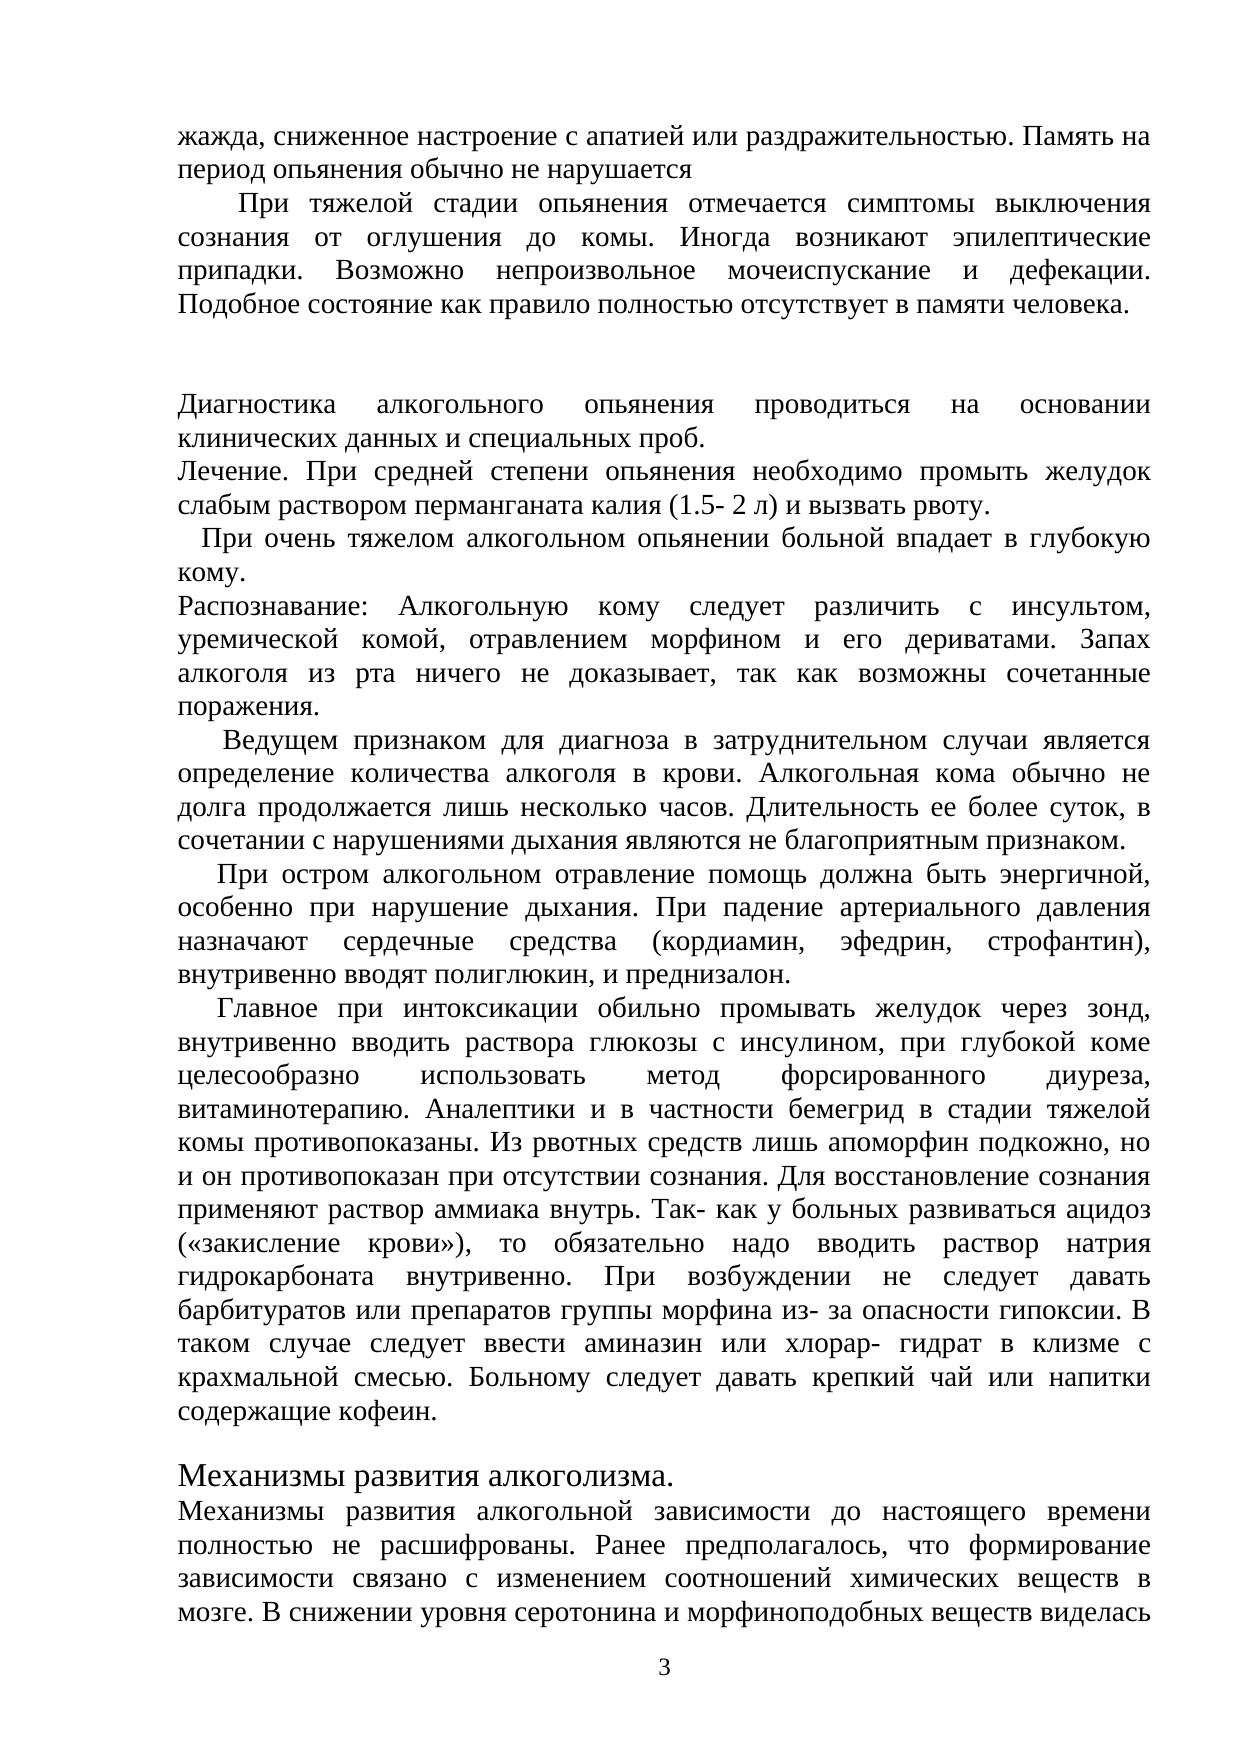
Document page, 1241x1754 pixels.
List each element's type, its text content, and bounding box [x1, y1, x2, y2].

text Главное при интоксикации обильно промывать желудок через зонд, внутривенно вводить раствора глюкозы с инсулином, при глубокой коме целесообразно использовать метод форсированного диуреза, витаминотерапию. Аналептики и в частности бемегрид в стадии тяжелой комы противопоказаны. Из рвотных средств лишь апоморфин подкожно, но и он противопоказан при отсутствии сознания. Для восстановление сознания применяют раствор аммиака внутрь. Так- как у больных развиваться ацидоз («закисление крови»), то обязательно надо вводить раствор натрия гидрокарбоната внутривенно. При возбуждении не следует давать барбитуратов или препаратов группы морфина из- за опасности гипоксии. В таком случае следует ввести аминазин или хлорар- гидрат в клизме с крахмальной смесью. Больному следует давать крепкий чай или напитки содержащие кофеин. [177, 990, 1152, 1426]
text При очень тяжелом алкогольном опьянении больной впадает в глубокую кому. [177, 521, 1152, 588]
text Распознавание: Алкогольную кому следует различить с инсультом, уремической комой, отравлением морфином и его дериватами. Запах алкоголя из рта ничего не доказывает, так как возможны сочетанные поражения. [177, 588, 1152, 722]
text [177, 118, 1152, 185]
text Диагностика алкогольного опьянения проводиться на основании клинических данных и специальных проб. [177, 386, 1152, 453]
text Механизмы развития алкоголизма. [177, 1455, 1152, 1493]
text При тяжелой стадии опьянения отмечается симптомы выключения сознания от оглушения до комы. Иногда возникают эпилептические припадки. Возможно непроизвольное мочеиспускание и дефекации. Подобное состояние как правило полностью отсутствует в памяти человека. [177, 185, 1152, 319]
text Лечение. При средней степени опьянения необходимо промыть желудок слабым раствором перманганата калия (1.5- 2 л) и вызвать рвоту. [177, 453, 1152, 521]
text Ведущем признаком для диагноза в затруднительном случаи является определение количества алкоголя в крови. Алкогольная кома обычно не долга продолжается лишь несколько часов. Длительность ее более суток, в сочетании с нарушениями дыхания являются не благоприятным признаком. [177, 722, 1152, 856]
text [177, 1493, 1152, 1627]
text При остром алкогольном отравление помощь должна быть энергичной, особенно при нарушение дыхания. При падение артериального давления назначают сердечные средства (кордиамин, эфедрин, строфантин), внутривенно вводят полиглюкин, и преднизалон. [177, 856, 1152, 990]
